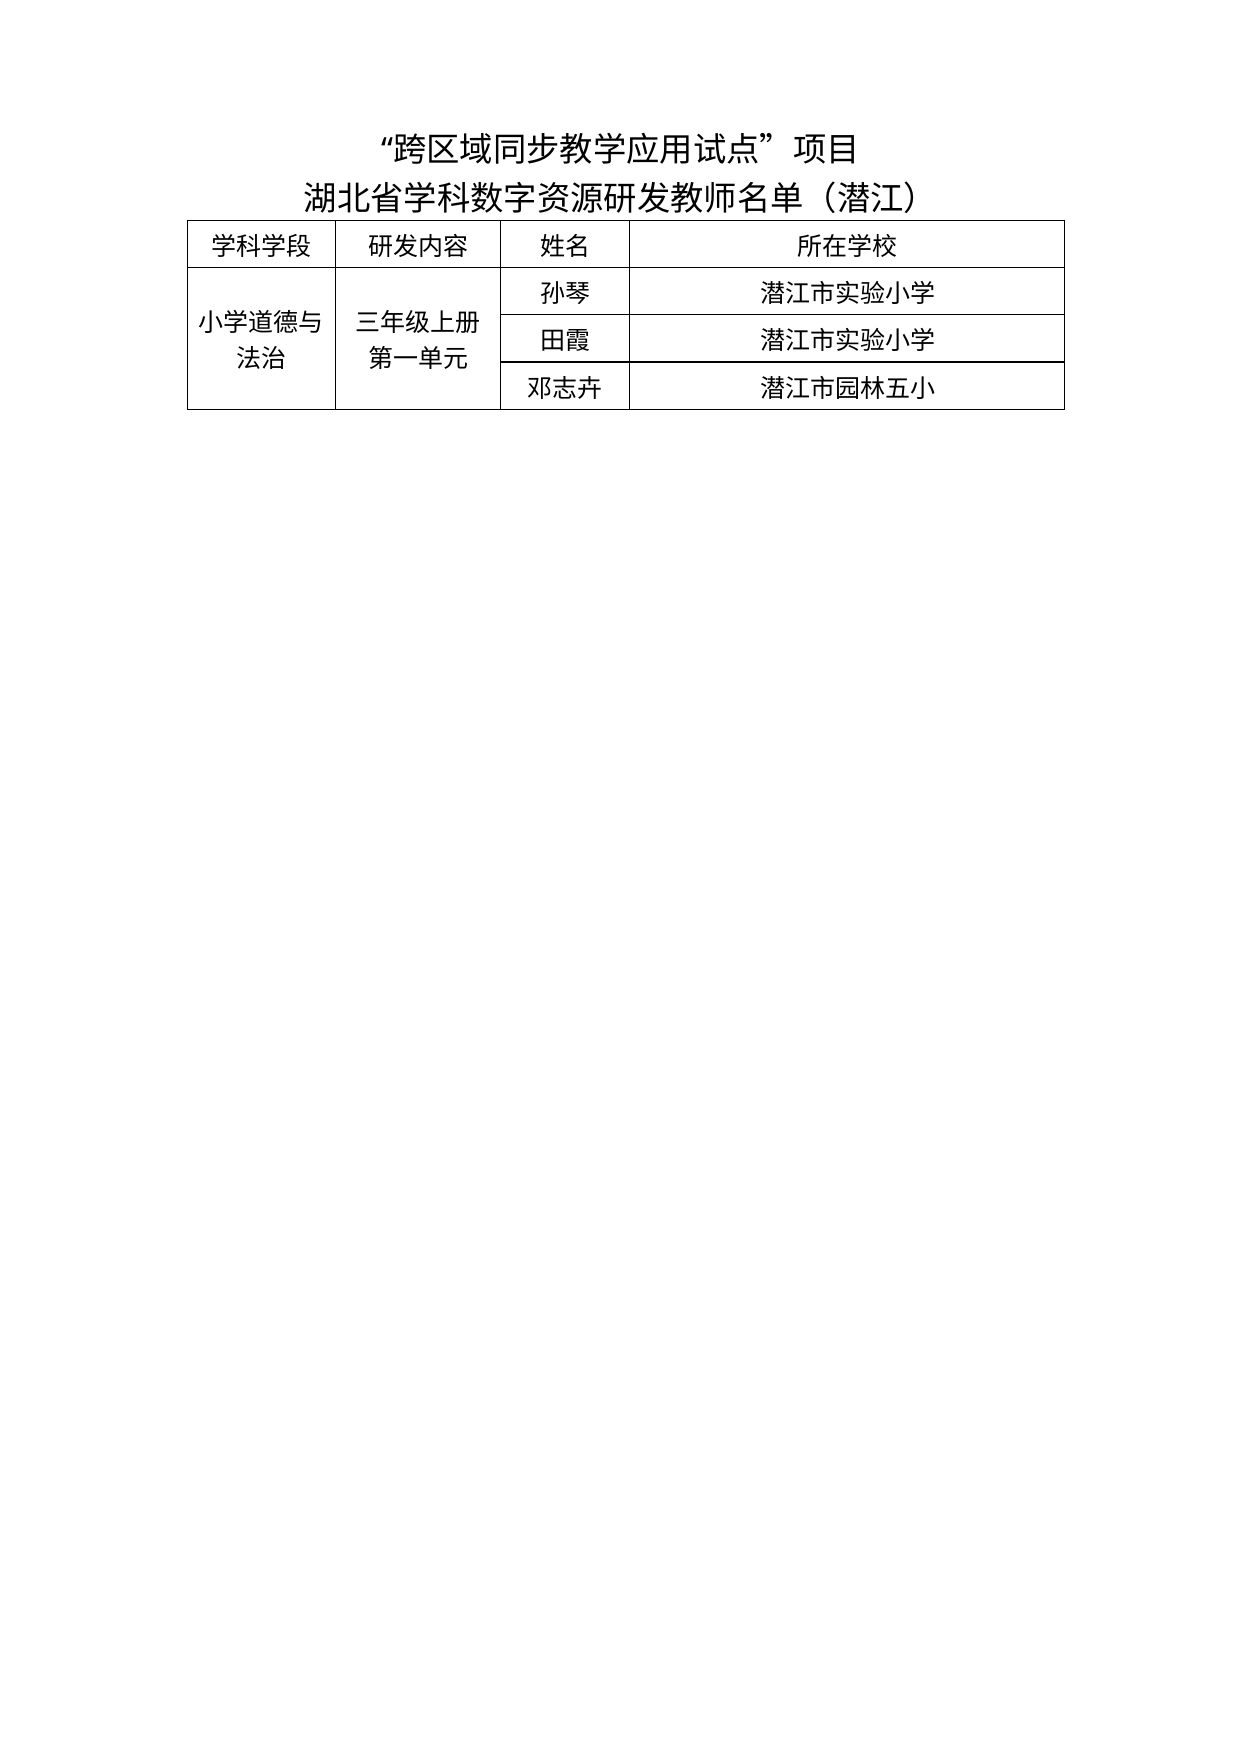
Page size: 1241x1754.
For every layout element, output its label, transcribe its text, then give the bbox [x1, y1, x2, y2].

table_cell 田霞 [501, 315, 629, 361]
table_cell 三年级上册 第一单元 [336, 268, 500, 409]
text 湖北省学科数字资源研发教师名单（潜江） [187, 171, 1053, 219]
table_header 研发内容 [336, 221, 500, 267]
table_cell 潜江市实验小学 [630, 268, 1064, 314]
table_header 所在学校 [630, 221, 1064, 267]
table_header 姓名 [501, 221, 629, 267]
table_cell 潜江市园林五小 [630, 363, 1064, 409]
table_cell 小学道德与法治 [188, 268, 335, 409]
table_cell 邓志卉 [501, 363, 629, 409]
text “跨区域同步教学应用试点”项目 [187, 123, 1053, 171]
table_cell 潜江市实验小学 [630, 315, 1064, 361]
table_header 学科学段 [188, 221, 335, 267]
table_cell 孙琴 [501, 268, 629, 314]
